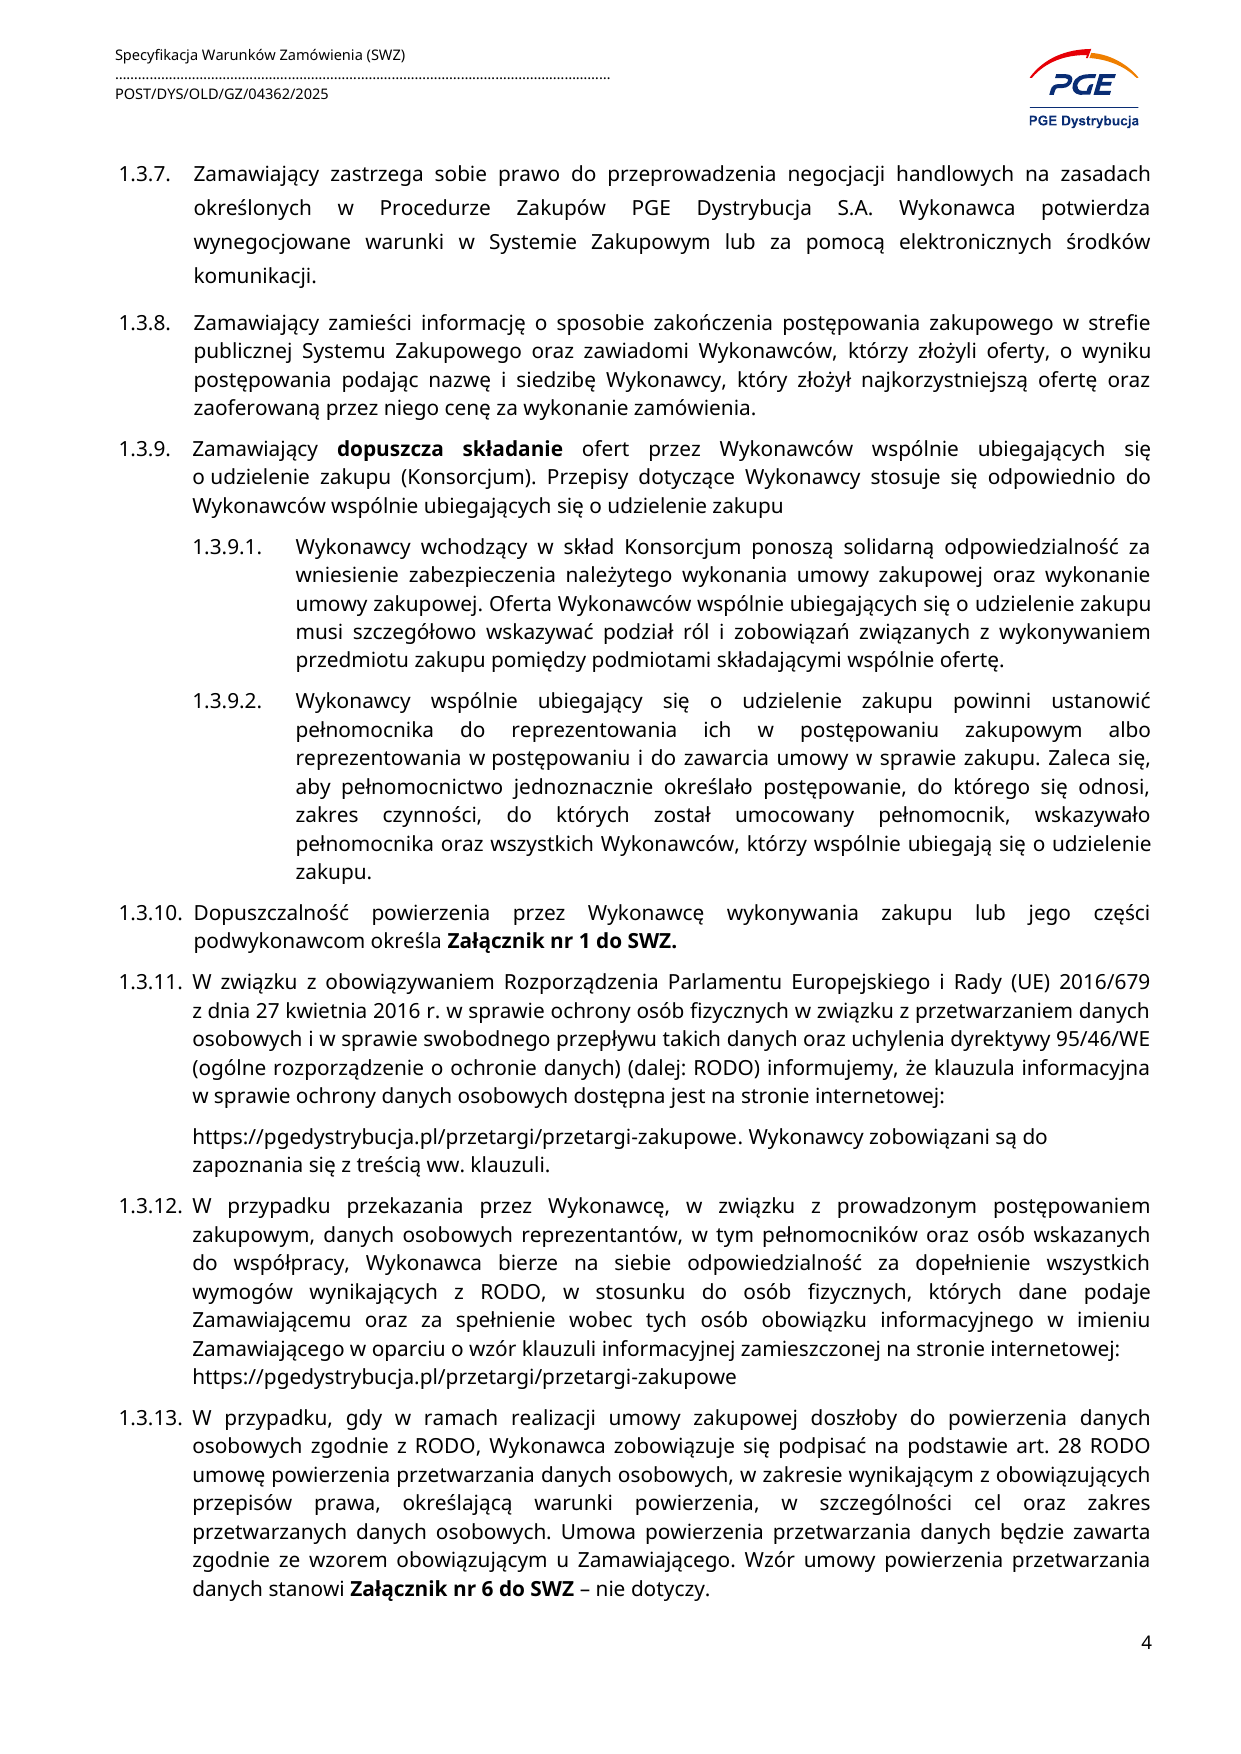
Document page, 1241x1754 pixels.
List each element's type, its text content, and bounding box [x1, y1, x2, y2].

list Wykonawcy wchodzący w skład Konsorcjum ponoszą solidarną odpowiedzialność za wniesienie zabezpieczenia należytego wykonania umowy zakupowej oraz wykonanie umowy zakupowej. Oferta Wykonawców wspólnie ubiegających się o udzielenie zakupu musi szczegółowo wskazywać podział ról i zobowiązań związanych z wykonywaniem przedmiotu zakupu pomiędzy podmiotami składającymi wspólnie ofertę. [192, 532, 1152, 674]
list W przypadku przekazania przez Wykonawcę, w związku z prowadzonym postępowaniem zakupowym, danych osobowych reprezentantów, w tym pełnomocników oraz osób wskazanych do współpracy, Wykonawca bierze na siebie odpowiedzialność za dopełnienie wszystkich wymogów wynikających z RODO, w stosunku do osób fizycznych, których dane podaje Zamawiającemu oraz za spełnienie wobec tych osób obowiązku informacyjnego w imieniu Zamawiającego w oparciu o wzór klauzuli informacyjnej zamieszczonej na stronie internetowej: [118, 1192, 1152, 1362]
list W związku z obowiązywaniem Rozporządzenia Parlamentu Europejskiego i Rady (UE) 2016/679 z dnia 27 kwietnia 2016 r. w sprawie ochrony osób fizycznych w związku z przetwarzaniem danych osobowych i w sprawie swobodnego przepływu takich danych oraz uchylenia dyrektywy 95/46/WE (ogólne rozporządzenie o ochronie danych) (dalej: RODO) informujemy, że klauzula informacyjna w sprawie ochrony danych osobowych dostępna jest na stronie internetowej: [118, 967, 1152, 1110]
list https://pgedystrybucja.pl/przetargi/przetargi-zakupowe. Wykonawcy zobowiązani są do zapoznania się z treścią ww. klauzuli. [192, 1122, 1152, 1179]
list Zamawiający zastrzega sobie prawo do przeprowadzenia negocjacji handlowych na zasadach określonych w Procedurze Zakupów PGE Dystrybucja S.A. Wykonawca potwierdza wynegocjowane warunki w Systemie Zakupowym lub za pomocą elektronicznych środków komunikacji. [118, 159, 1152, 290]
list Dopuszczalność powierzenia przez Wykonawcę wykonywania zakupu lub jego części podwykonawcom określa Załącznik nr 1 do SWZ. [118, 898, 1152, 955]
list Zamawiający zamieści informację o sposobie zakończenia postępowania zakupowego w strefie publicznej Systemu Zakupowego oraz zawiadomi Wykonawców, którzy złożyli oferty, o wyniku postępowania podając nazwę i siedzibę Wykonawcy, który złożył najkorzystniejszą ofertę oraz zaoferowaną przez niego cenę za wykonanie zamówienia. [118, 308, 1152, 422]
list Wykonawcy wspólnie ubiegający się o udzielenie zakupu powinni ustanowić pełnomocnika do reprezentowania ich w postępowaniu zakupowym albo reprezentowania w postępowaniu i do zawarcia umowy w sprawie zakupu. Zaleca się, aby pełnomocnictwo jednoznacznie określało postępowanie, do którego się odnosi, zakres czynności, do których został umocowany pełnomocnik, wskazywało pełnomocnika oraz wszystkich Wykonawców, którzy wspólnie ubiegają się o udzielenie zakupu. [192, 687, 1152, 886]
list W przypadku, gdy w ramach realizacji umowy zakupowej doszłoby do powierzenia danych osobowych zgodnie z RODO, Wykonawca zobowiązuje się podpisać na podstawie art. 28 RODO umowę powierzenia przetwarzania danych osobowych, w zakresie wynikającym z obowiązujących przepisów prawa, określającą warunki powierzenia, w szczególności cel oraz zakres przetwarzanych danych osobowych. Umowa powierzenia przetwarzania danych będzie zawarta zgodnie ze wzorem obowiązującym u Zamawiającego. Wzór umowy powierzenia przetwarzania danych stanowi Załącznik nr 6 do SWZ – nie dotyczy. [118, 1403, 1152, 1602]
list Zamawiający dopuszcza składanie ofert przez Wykonawców wspólnie ubiegających się o udzielenie zakupu (Konsorcjum). Przepisy dotyczące Wykonawcy stosuje się odpowiednio do Wykonawców wspólnie ubiegających się o udzielenie zakupu [118, 434, 1152, 519]
list https://pgedystrybucja.pl/przetargi/przetargi-zakupowe [156, 1362, 1152, 1391]
